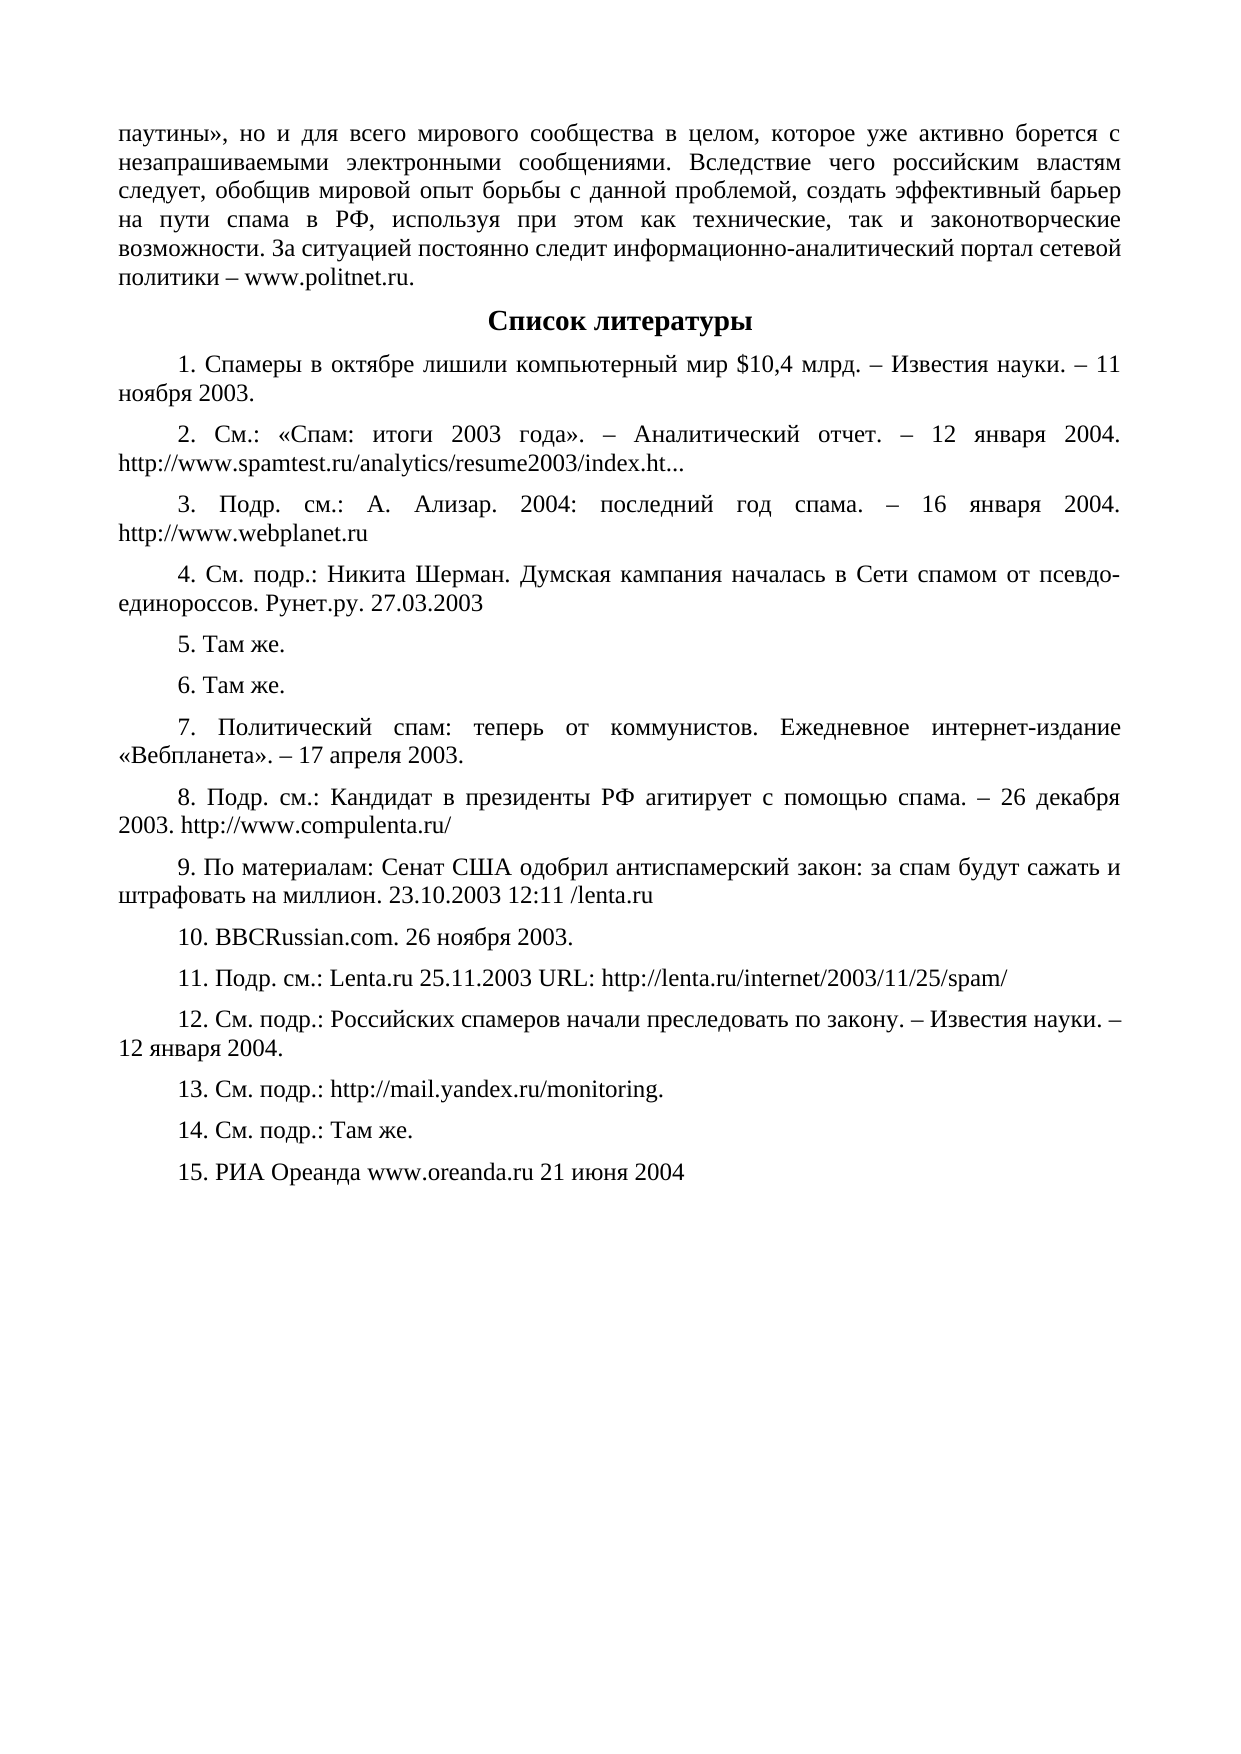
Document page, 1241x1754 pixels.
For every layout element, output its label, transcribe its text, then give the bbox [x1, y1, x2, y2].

text 4. См. подр.: Никита Шерман. Думская кампания началась в Сети спамом от псевдо-единороссов. Рунет.ру. 27.03.2003 [118, 559, 1122, 617]
text 15. РИА Ореанда www.oreanda.ru 21 июня 2004 [118, 1157, 1122, 1185]
text 14. См. подр.: Там же. [118, 1115, 1122, 1144]
text 10. BBCRussian.com. 26 ноября 2003. [118, 922, 1122, 950]
text 5. Там же. [118, 629, 1122, 658]
text 7. Политический спам: теперь от коммунистов. Ежедневное интернет-издание «Вебпланета». – 17 апреля 2003. [118, 712, 1122, 769]
text 2. См.: «Спам: итоги 2003 года». – Аналитический отчет. – 12 января 2004. http://www.spamtest.ru/analytics/resume2003/index.ht... [118, 419, 1122, 477]
text 3. Подр. см.: А. Ализар. 2004: последний год спама. – 16 января 2004. http://www.webplanet.ru [118, 489, 1122, 547]
text 9. По материалам: Сенат США одобрил антиспамерский закон: за спам будут сажать и штрафовать на миллион. 23.10.2003 12:11 /lenta.ru [118, 852, 1122, 909]
text Список литературы [118, 303, 1122, 337]
text 11. Подр. см.: Lenta.ru 25.11.2003 URL: http://lenta.ru/internet/2003/11/25/spam/ [118, 963, 1122, 992]
text 8. Подр. см.: Кандидат в президенты РФ агитирует с помощью спама. – 26 декабря 2003. http://www.compulenta.ru/ [118, 782, 1122, 839]
text 1. Спамеры в октябре лишили компьютерный мир $10,4 млрд. – Известия науки. – 11 ноября 2003. [118, 349, 1122, 407]
text 13. См. подр.: http://mail.yandex.ru/monitoring. [118, 1074, 1122, 1103]
text 6. Там же. [118, 670, 1122, 699]
text 12. См. подр.: Российских спамеров начали преследовать по закону. – Известия науки. – 12 января 2004. [118, 1004, 1122, 1062]
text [118, 118, 1122, 291]
